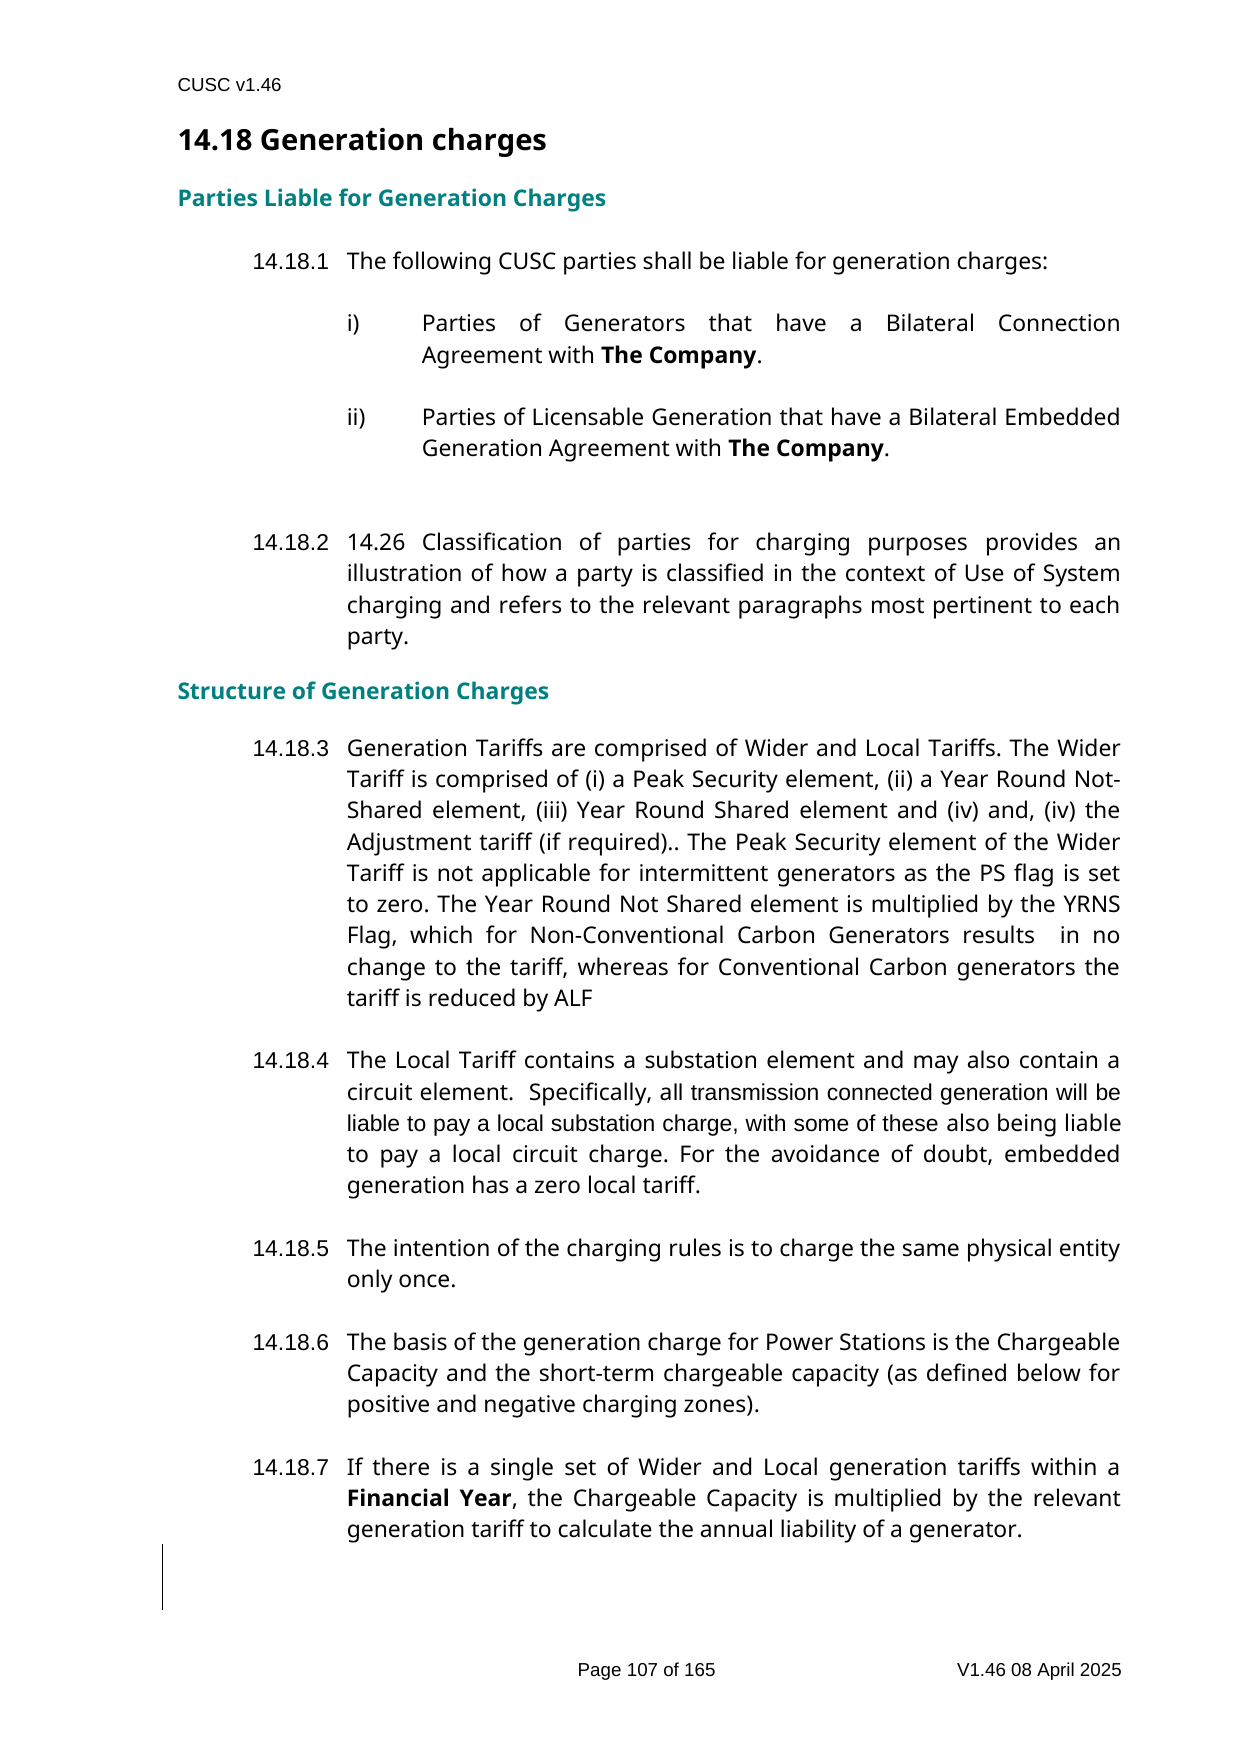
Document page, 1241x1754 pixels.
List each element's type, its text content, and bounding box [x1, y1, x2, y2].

list 14.26 Classification of parties for charging purposes provides an illustration of how a party is classified in the context of Use of System charging and refers to the relevant paragraphs most pertinent to each party. [252, 526, 1121, 651]
list The basis of the generation charge for Power Stations is the Chargeable Capacity and the short-term chargeable capacity (as defined below for positive and negative charging zones). [252, 1326, 1121, 1419]
list Generation Tariffs are comprised of Wider and Local Tariffs. The Wider Tariff is comprised of (i) a Peak Security element, (ii) a Year Round Not-Shared element, (iii) Year Round Shared element and (iv) and, (iv) the Adjustment tariff (if required).. The Peak Security element of the Wider Tariff is not applicable for intermittent generators as the PS flag is set to zero. The Year Round Not Shared element is multiplied by the YRNS Flag, which for Non-Conventional Carbon Generators results in no change to the tariff, whereas for Conventional Carbon generators the tariff is reduced by ALF [252, 732, 1121, 1013]
list If there is a single set of Wider and Local generation tariffs within a Financial Year, the Chargeable Capacity is multiplied by the relevant generation tariff to calculate the annual liability of a generator. [252, 1451, 1121, 1544]
list Parties of Licensable Generation that have a Bilateral Embedded Generation Agreement with The Company. [347, 401, 1121, 464]
list Parties of Generators that have a Bilateral Connection Agreement with The Company. [347, 307, 1121, 370]
subtitle 14.18 Generation charges [177, 119, 1121, 158]
subtitle Structure of Generation Charges [177, 675, 1121, 706]
list The Local Tariff contains a substation element and may also contain a circuit element. Specifically, all transmission connected generation will be liable to pay a local substation charge, with some of these also being liable to pay a local circuit charge. For the avoidance of doubt, embedded generation has a zero local tariff. [252, 1044, 1121, 1201]
list The intention of the charging rules is to charge the same physical entity only once. [252, 1232, 1121, 1294]
list The following CUSC parties shall be liable for generation charges: [252, 245, 1121, 276]
subtitle Parties Liable for Generation Charges [177, 182, 1121, 214]
